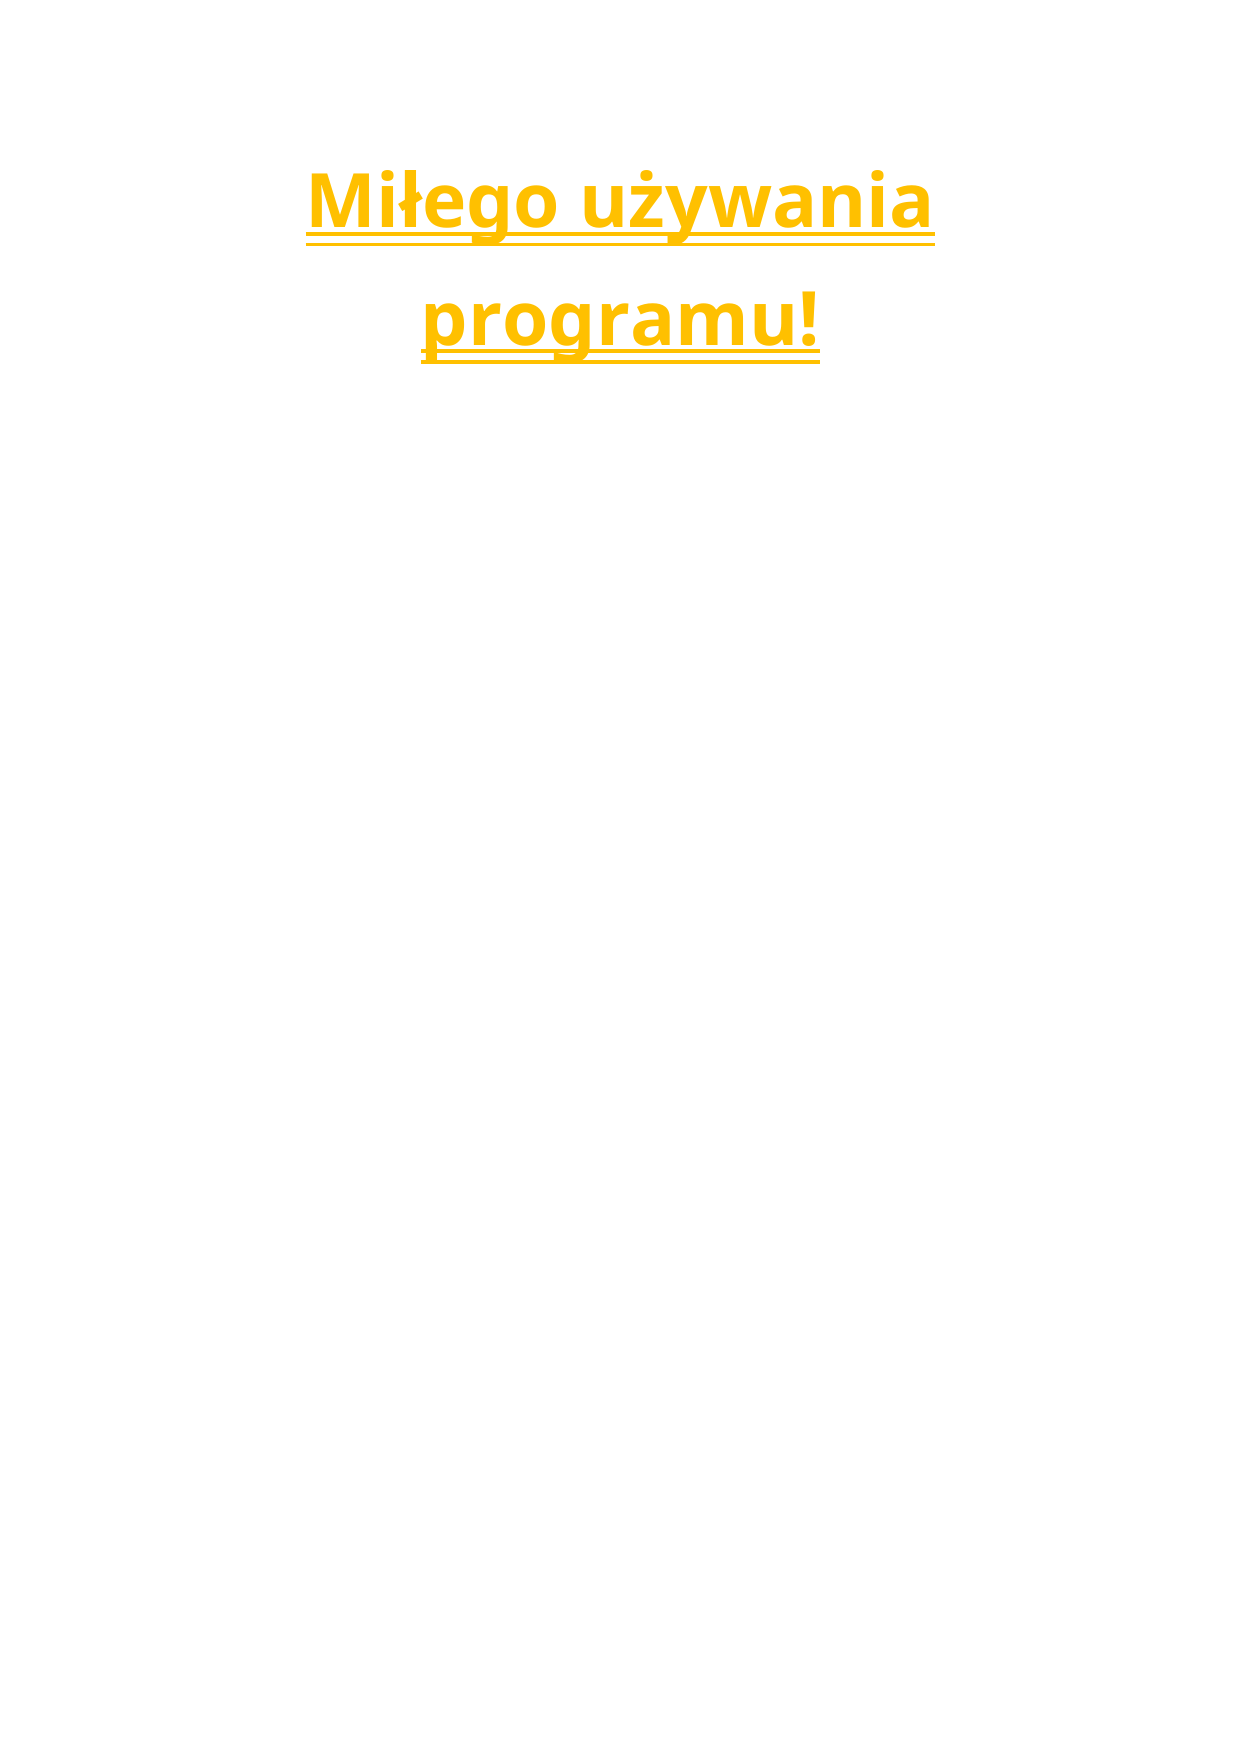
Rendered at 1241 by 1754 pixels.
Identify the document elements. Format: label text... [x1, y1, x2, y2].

text Miłego używania programu! [148, 148, 1093, 367]
